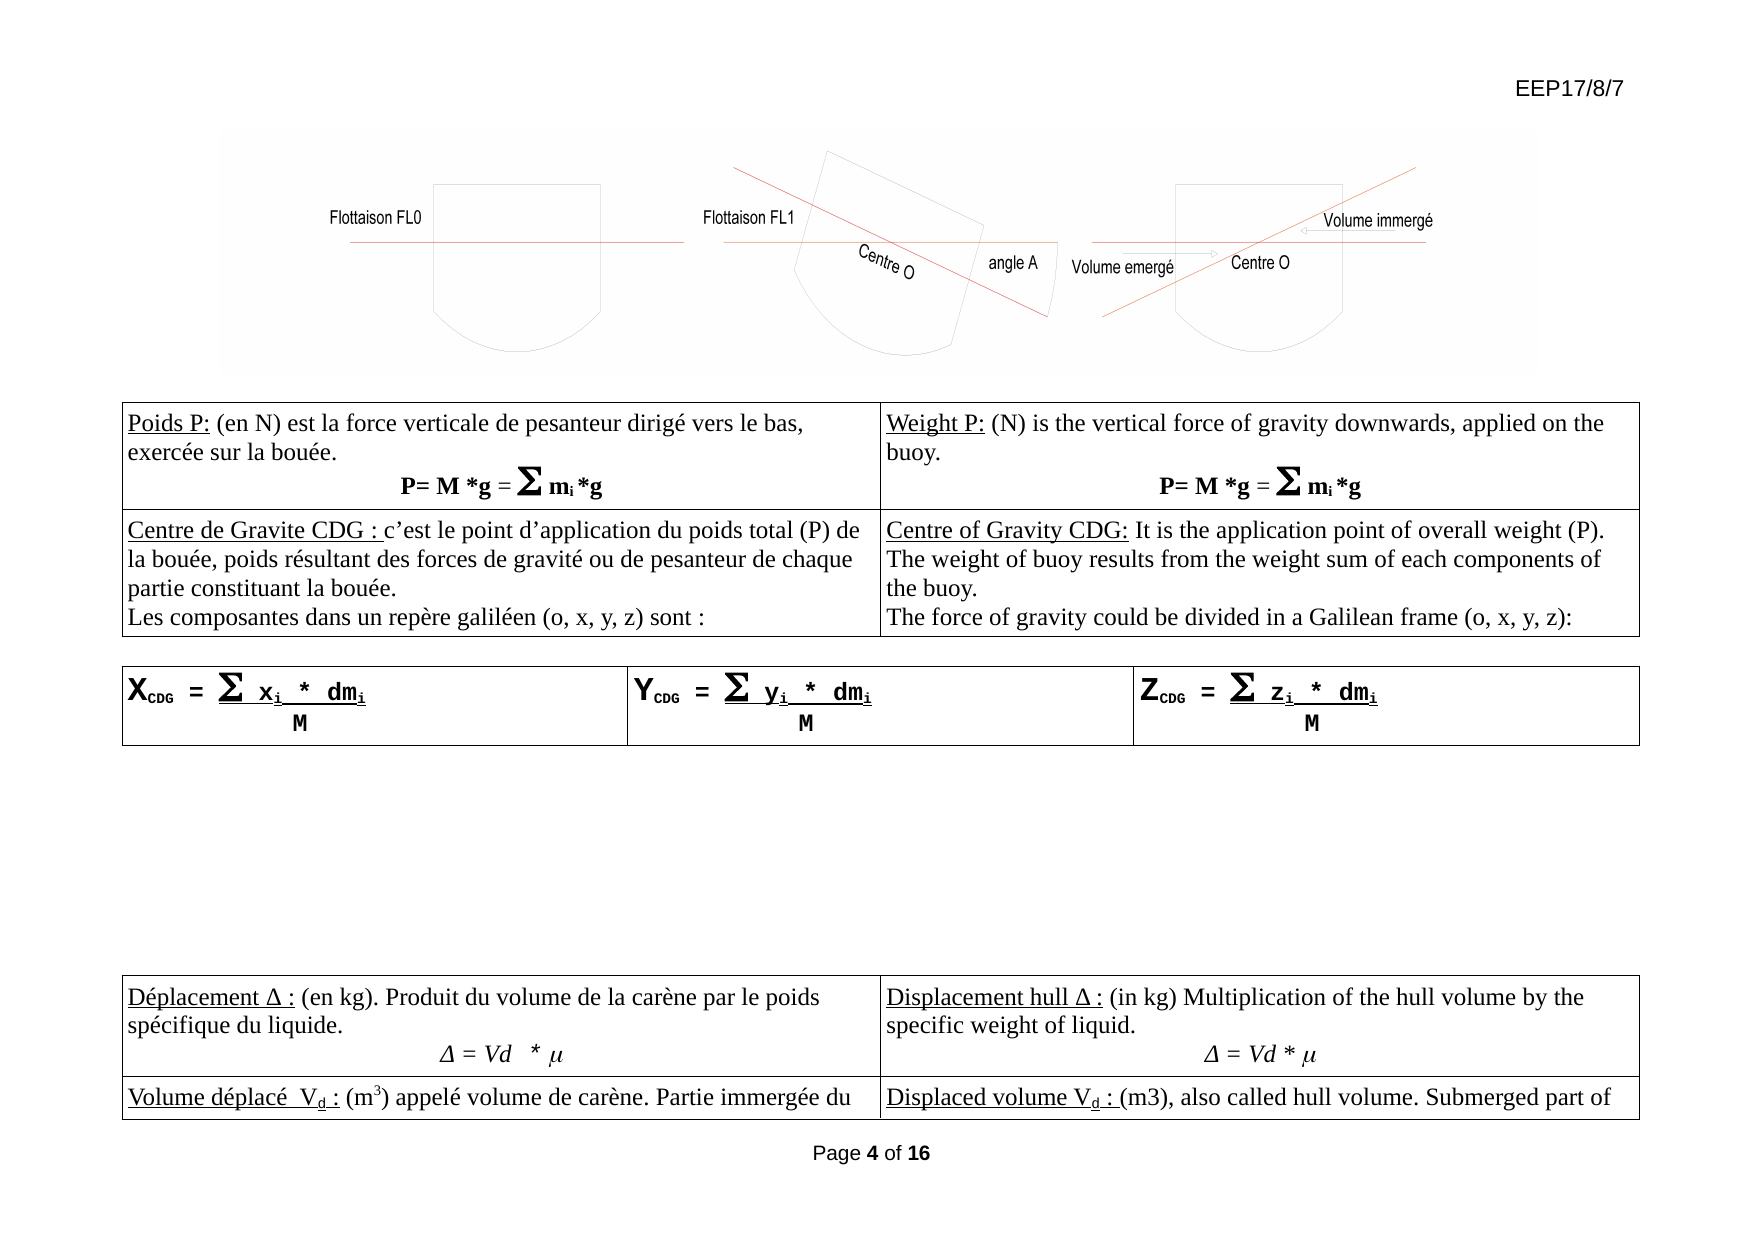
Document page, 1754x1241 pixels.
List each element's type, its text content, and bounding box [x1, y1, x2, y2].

table_header YCDG =  yi * dmi M [628, 667, 1133, 745]
table_header Déplacement Δ : (en kg). Produit du volume de la carène par le poids spécifique du liquide. Δ = Vd *  [123, 976, 880, 1076]
table_header ZCDG =  zi * dmi M [1134, 667, 1639, 745]
table_header XCDG =  xi * dmi M [123, 667, 627, 745]
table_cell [881, 1077, 1639, 1118]
table_cell Centre of Gravity CDG: It is the application point of overall weight (P). The weight of buoy results from the weight sum of each components of the buoy. The force of gravity could be divided in a Galilean frame (o, x, y, z): [881, 510, 1639, 636]
picture [218, 130, 1539, 374]
table_header Poids P: (en N) est la force verticale de pesanteur dirigé vers le bas, exercée sur la bouée. P= M *g =  mi *g [123, 403, 880, 509]
table_header Weight P: (N) is the vertical force of gravity downwards, applied on the buoy. P= M *g =  mi *g [881, 403, 1639, 509]
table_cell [123, 1077, 880, 1118]
table_cell Centre de Gravite CDG : c’est le point d’application du poids total (P) de la bouée, poids résultant des forces de gravité ou de pesanteur de chaque partie constituant la bouée. Les composantes dans un repère galiléen (o, x, y, z) sont : [123, 510, 880, 636]
table_header Displacement hull Δ : (in kg) Multiplication of the hull volume by the specific weight of liquid. Δ = Vd *  [881, 976, 1639, 1076]
